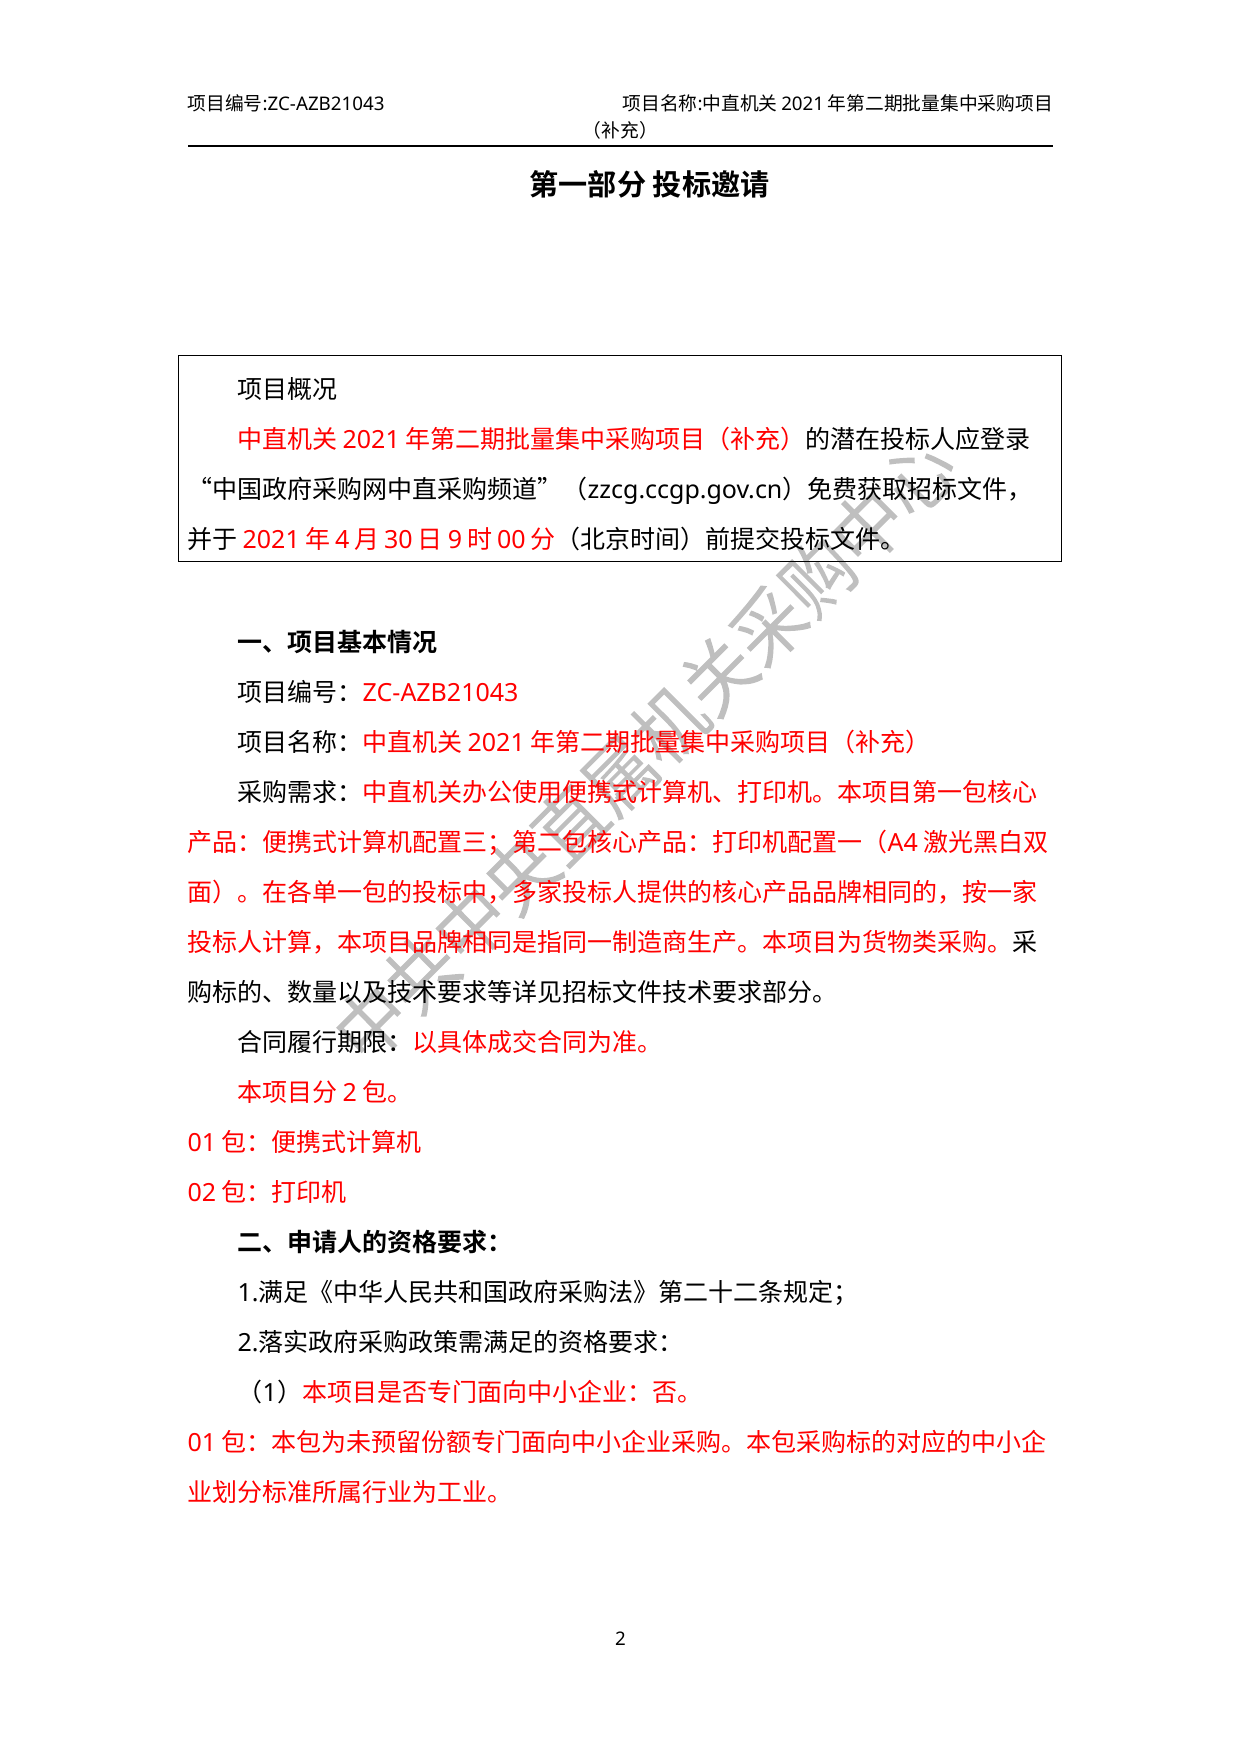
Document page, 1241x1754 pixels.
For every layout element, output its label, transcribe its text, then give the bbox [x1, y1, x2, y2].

text 采购需求：中直机关办公使用便携式计算机、打印机。本项目第一包核心产品：便携式计算机配置三；第二包核心产品：打印机配置一（A4激光黑白双面）。在各单一包的投标中，多家投标人提供的核心产品品牌相同的，按一家投标人计算，本项目品牌相同是指同一制造商生产。本项目为货物类采购。采购标的、数量以及技术要求等详见招标文件技术要求部分。 [187, 762, 1053, 1012]
text 本项目分2包。 [187, 1062, 1053, 1112]
text 01包：本包为未预留份额专门面向中小企业采购。本包采购标的对应的中小企业划分标准所属行业为工业。 [187, 1412, 1053, 1512]
text 二、申请人的资格要求： [187, 1212, 1053, 1262]
text 项目概况 [179, 356, 1061, 405]
text 第一部分 投标邀请 [187, 162, 1053, 204]
text （1）本项目是否专门面向中小企业：否。 [187, 1362, 1053, 1412]
text 项目编号：ZC-AZB21043 [187, 662, 1053, 712]
text 02包：打印机 [187, 1162, 1053, 1212]
text 一、项目基本情况 [187, 612, 1053, 662]
text 1.满足《中华人民共和国政府采购法》第二十二条规定； [187, 1262, 1053, 1312]
text 01包：便携式计算机 [187, 1112, 1053, 1162]
text 项目名称：中直机关2021年第二期批量集中采购项目（补充） [187, 712, 1053, 762]
text 中直机关2021年第二期批量集中采购项目（补充）的潜在投标人应登录“中国政府采购网中直采购频道”（zzcg.ccgp.gov.cn）免费获取招标文件，并于2021年4月30日9时00分（北京时间）前提交投标文件。 [179, 405, 1061, 561]
text 2.落实政府采购政策需满足的资格要求： [187, 1312, 1053, 1362]
text 合同履行期限：以具体成交合同为准。 [187, 1012, 1053, 1062]
